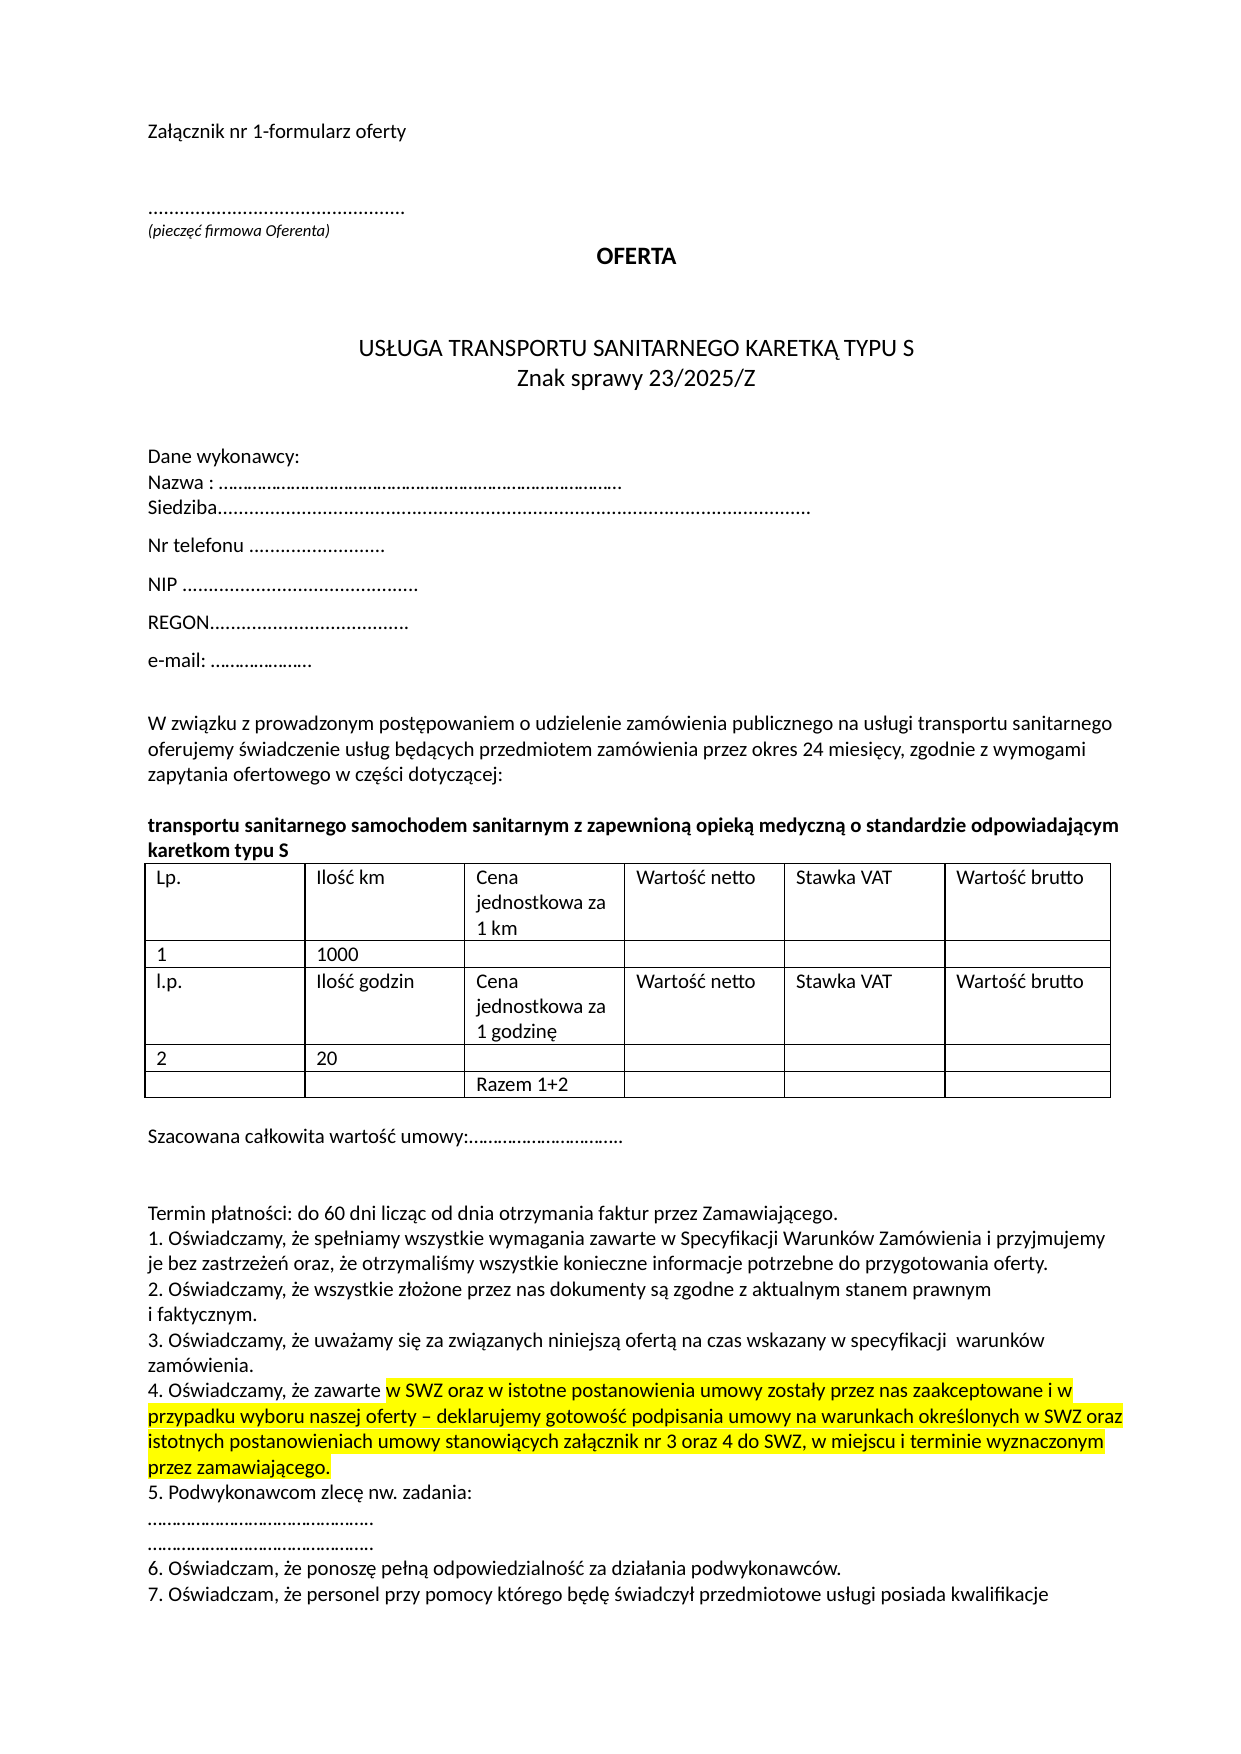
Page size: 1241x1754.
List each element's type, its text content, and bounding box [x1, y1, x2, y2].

table_header Stawka VAT [785, 864, 944, 940]
text (pieczęć firmowa Oferenta) [148, 220, 1125, 240]
text OFERTA [148, 240, 1125, 271]
table_cell 1000 [306, 941, 464, 967]
text ................................................. [148, 194, 1125, 220]
table_header Lp. [146, 864, 304, 940]
table_cell [465, 941, 624, 967]
table_cell 2 [146, 1045, 304, 1071]
table_header Cena jednostkowa za 1 km [465, 864, 624, 940]
table_cell [785, 1072, 944, 1097]
text 2. Oświadczamy, że wszystkie złożone przez nas dokumenty są zgodne z aktualnym stanem prawnym [148, 1276, 1125, 1301]
text Termin płatności: do 60 dni licząc od dnia otrzymania faktur przez Zamawiającego. [148, 1200, 1125, 1225]
text 4. Oświadczamy, że zawarte w SWZ oraz w istotne postanowienia umowy zostały przez nas zaakceptowane i w przypadku wyboru naszej oferty – deklarujemy gotowość podpisania umowy na warunkach określonych w SWZ oraz istotnych postanowieniach umowy stanowiących załącznik nr 3 oraz 4 do SWZ, w miejscu i terminie wyznaczonym przez zamawiającego. [148, 1378, 1125, 1479]
text 6. Oświadczam, że ponoszę pełną odpowiedzialność za działania podwykonawców. [148, 1556, 1125, 1581]
text 7. Oświadczam, że personel przy pomocy którego będę świadczył przedmiotowe usługi posiada kwalifikacje [148, 1581, 1125, 1606]
table_cell Wartość netto [625, 968, 784, 1044]
table_header Wartość netto [625, 864, 784, 940]
text Nr telefonu .......................... [148, 533, 1125, 558]
text e-mail: ………………… [148, 647, 1125, 672]
table_cell [625, 1045, 784, 1071]
table_cell [946, 941, 1110, 967]
text Siedziba................................................................................................................. [148, 494, 1125, 520]
text 5. Podwykonawcom zlecę nw. zadania: [148, 1479, 1125, 1505]
table_cell Ilość godzin [306, 968, 464, 1044]
text Znak sprawy 23/2025/Z [148, 362, 1125, 393]
text Nazwa : ………………………………………………………………………… [148, 469, 1125, 494]
table_cell l.p. [146, 968, 304, 1044]
table_cell [465, 1045, 624, 1071]
table_cell Stawka VAT [785, 968, 944, 1044]
table_cell 1 [146, 941, 304, 967]
table_cell Wartość brutto [946, 968, 1110, 1044]
table_cell [625, 941, 784, 967]
text i faktycznym. [148, 1301, 1125, 1327]
text Dane wykonawcy: [148, 444, 1125, 469]
table_cell [946, 1045, 1110, 1071]
table_cell 20 [306, 1045, 464, 1071]
text transportu sanitarnego samochodem sanitarnym z zapewnioną opieką medyczną o standardzie odpowiadającym karetkom typu S [148, 812, 1125, 863]
text Szacowana całkowita wartość umowy:………………………….. [148, 1123, 1125, 1149]
text USŁUGA TRANSPORTU SANITARNEGO KARETKĄ TYPU S [148, 332, 1125, 362]
text 3. Oświadczamy, że uważamy się za związanych niniejszą ofertą na czas wskazany w specyfikacji warunków zamówienia. [148, 1327, 1125, 1378]
text NIP ............................................. [148, 571, 1125, 596]
text Załącznik nr 1-formularz oferty [148, 118, 1125, 144]
table_cell [625, 1072, 784, 1097]
table_header Wartość brutto [946, 864, 1110, 940]
table_cell Cena jednostkowa za 1 godzinę [465, 968, 624, 1044]
table_cell Razem 1+2 [465, 1072, 624, 1097]
text ……………………………………….. [148, 1505, 1125, 1530]
table_cell [785, 1045, 944, 1071]
text W związku z prowadzonym postępowaniem o udzielenie zamówienia publicznego na usługi transportu sanitarnego oferujemy świadczenie usług będących przedmiotem zamówienia przez okres 24 miesięcy, zgodnie z wymogami zapytania ofertowego w części dotyczącej: [148, 711, 1125, 787]
table_header Ilość km [306, 864, 464, 940]
table_cell [785, 941, 944, 967]
text REGON...................................... [148, 609, 1125, 634]
table_cell [306, 1072, 464, 1097]
text ……………………………………….. [148, 1530, 1125, 1556]
table_cell [946, 1072, 1110, 1097]
text 1. Oświadczamy, że spełniamy wszystkie wymagania zawarte w Specyfikacji Warunków Zamówienia i przyjmujemy je bez zastrzeżeń oraz, że otrzymaliśmy wszystkie konieczne informacje potrzebne do przygotowania oferty. [148, 1225, 1125, 1276]
table_cell [146, 1072, 304, 1097]
